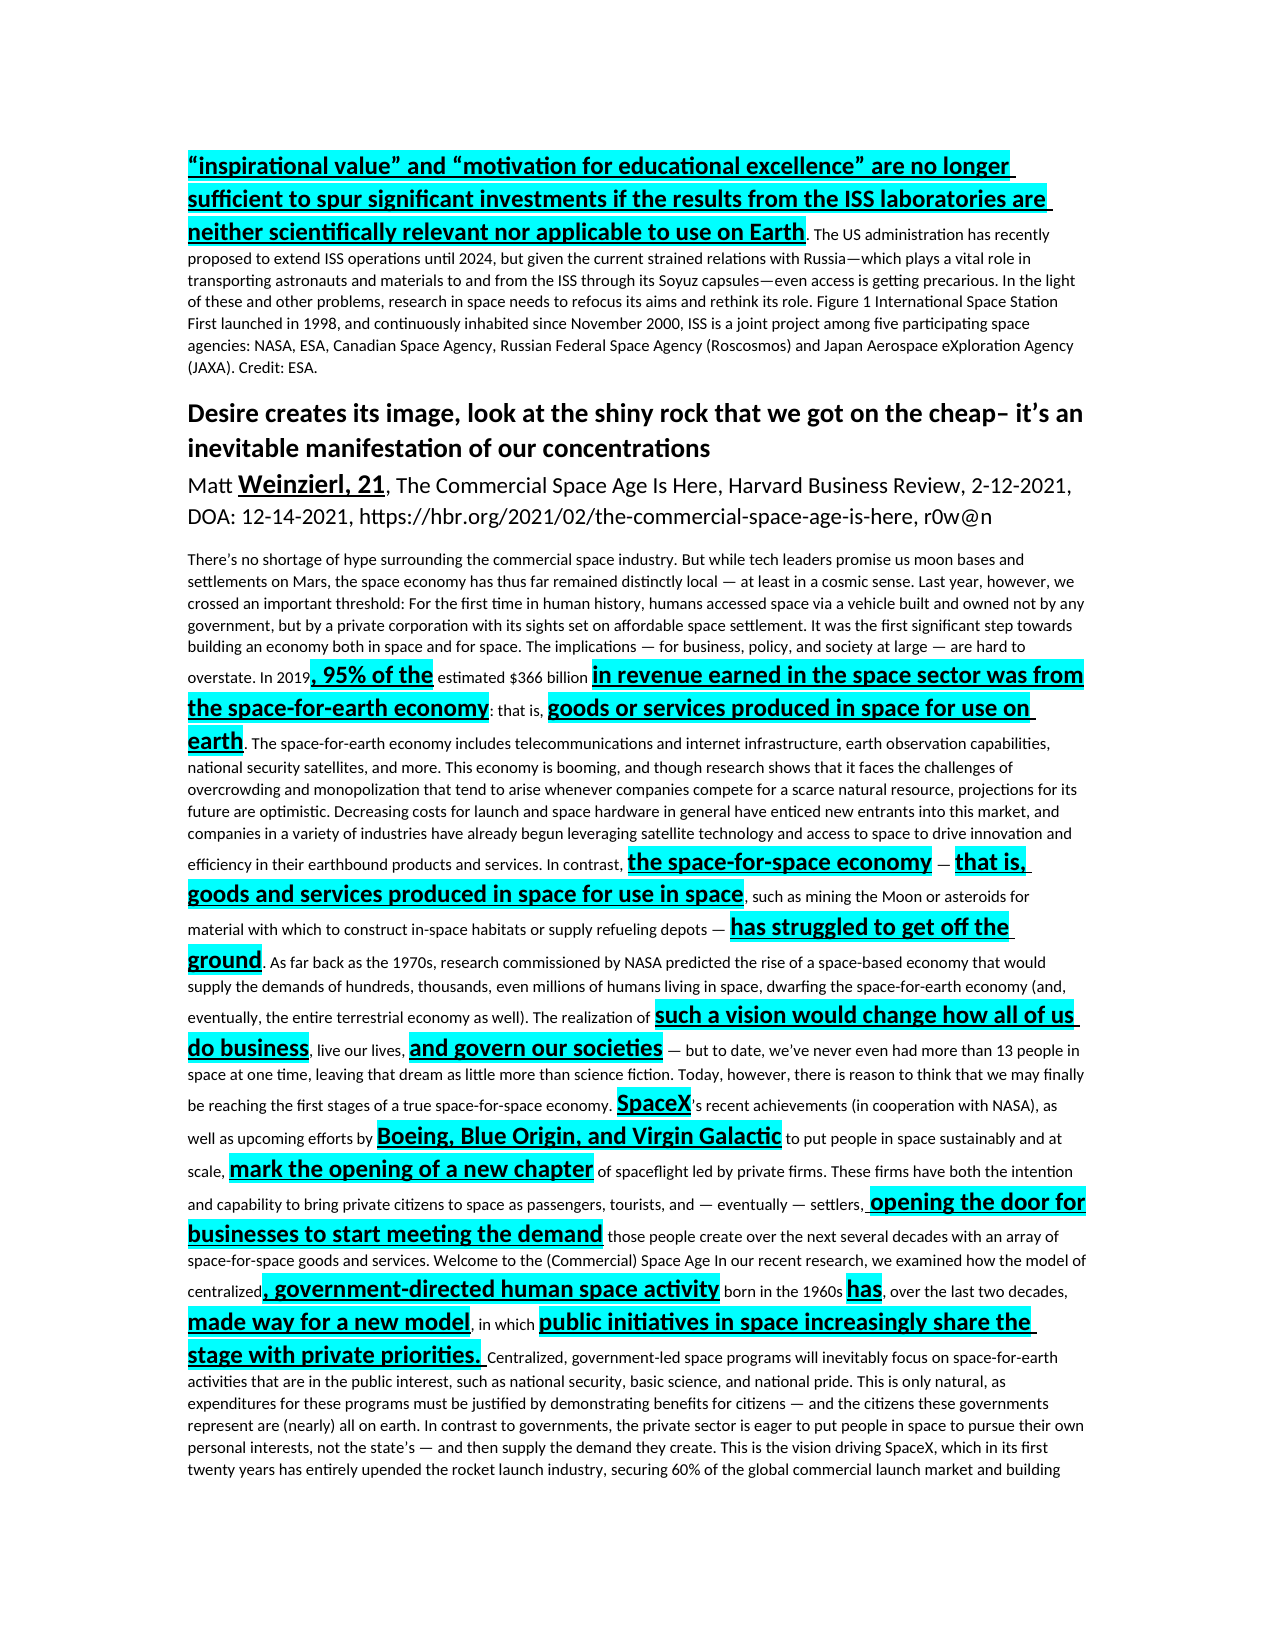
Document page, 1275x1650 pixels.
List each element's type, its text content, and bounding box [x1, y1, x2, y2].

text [187, 150, 1087, 378]
subtitle Desire creates its image, look at the shiny rock that we got on the cheap– it’s an inevitable manifestation of our concentrations [187, 396, 1087, 464]
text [187, 549, 1087, 1479]
text Matt Weinzierl, 21, The Commercial Space Age Is Here, Harvard Business Review, 2-12-2021, DOA: 12-14-2021, https://hbr.org/2021/02/the-commercial-space-age-is-here, r0w@n [187, 467, 1087, 530]
